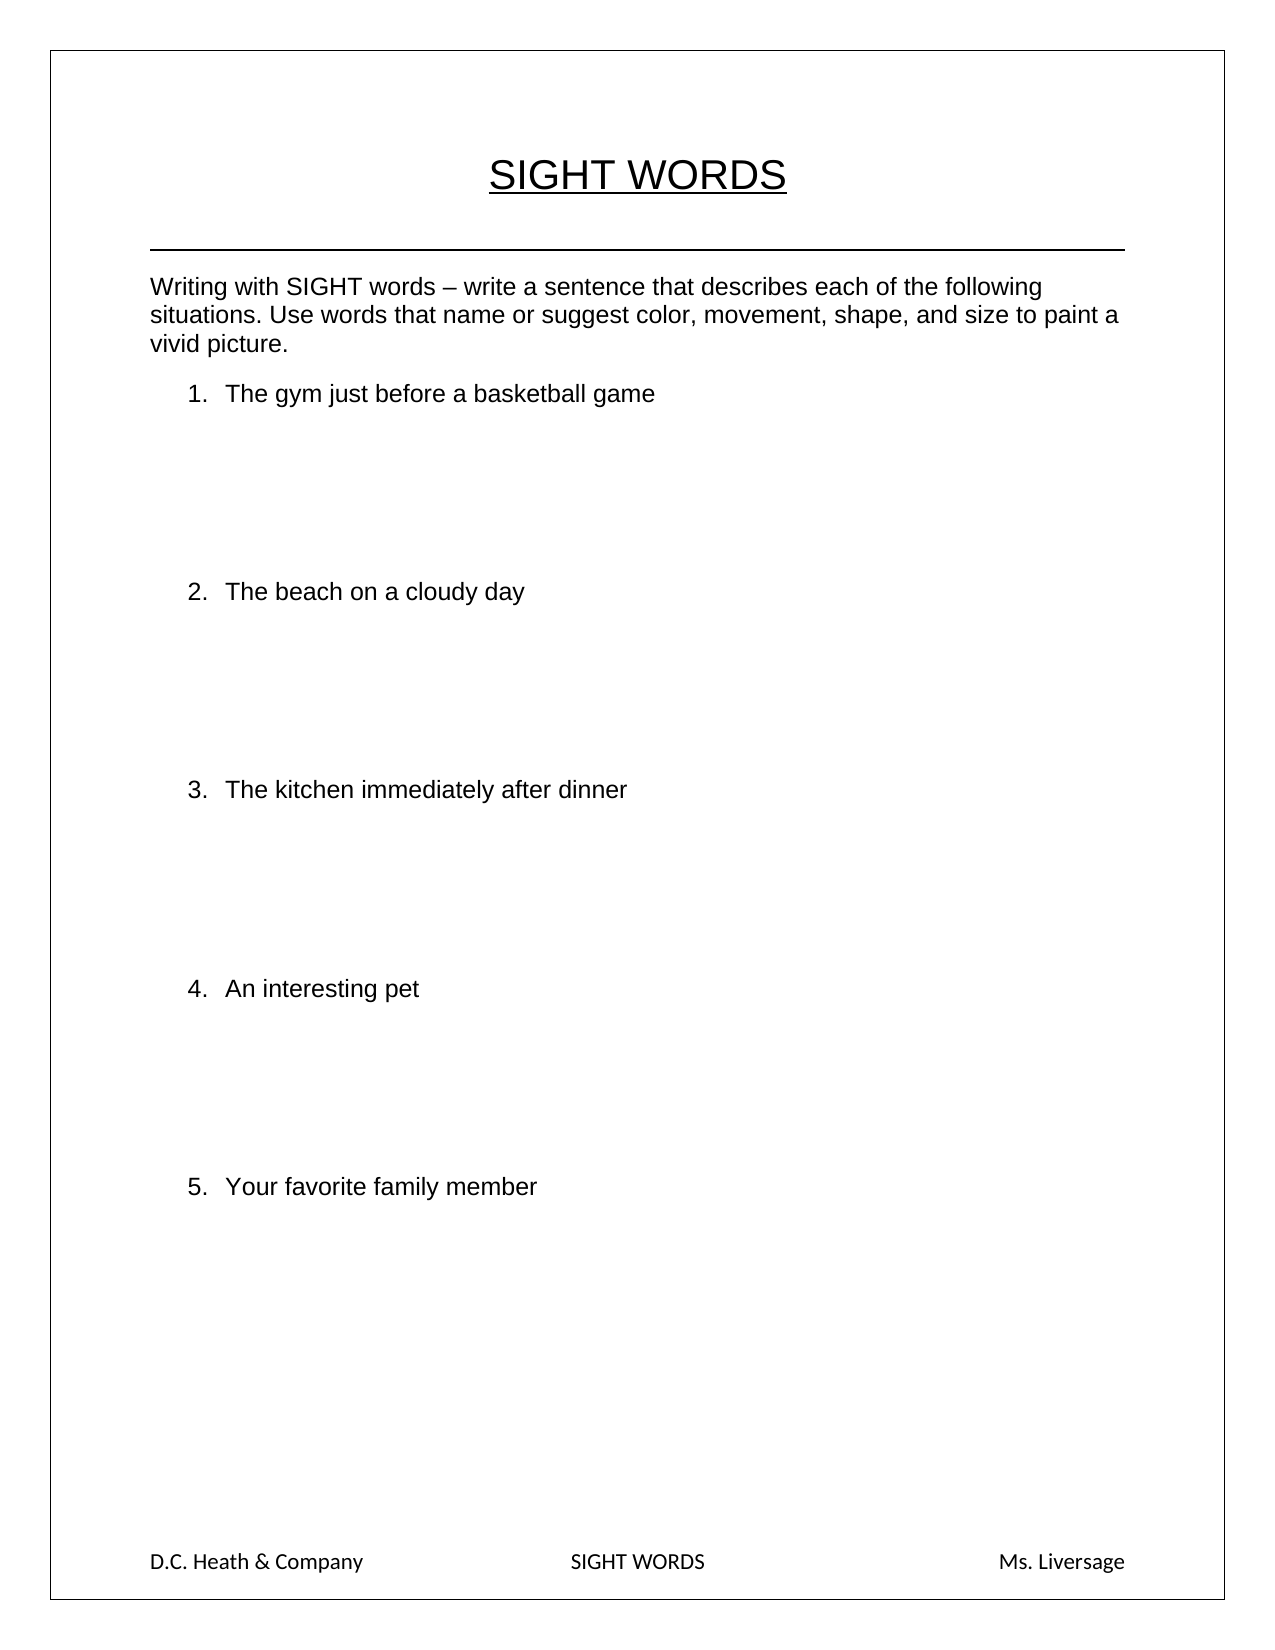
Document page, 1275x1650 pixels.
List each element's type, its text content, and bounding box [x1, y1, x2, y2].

list An interesting pet [187, 973, 1125, 1002]
list The gym just before a basketball game [187, 378, 1125, 407]
list The beach on a cloudy day [187, 577, 1125, 606]
text SIGHT WORDS [150, 150, 1125, 198]
list The kitchen immediately after dinner [187, 775, 1125, 804]
list Your favorite family member [187, 1172, 1125, 1201]
text Writing with SIGHT words – write a sentence that describes each of the following situations. Use words that name or suggest color, movement, shape, and size to paint a vivid picture. [150, 271, 1125, 358]
